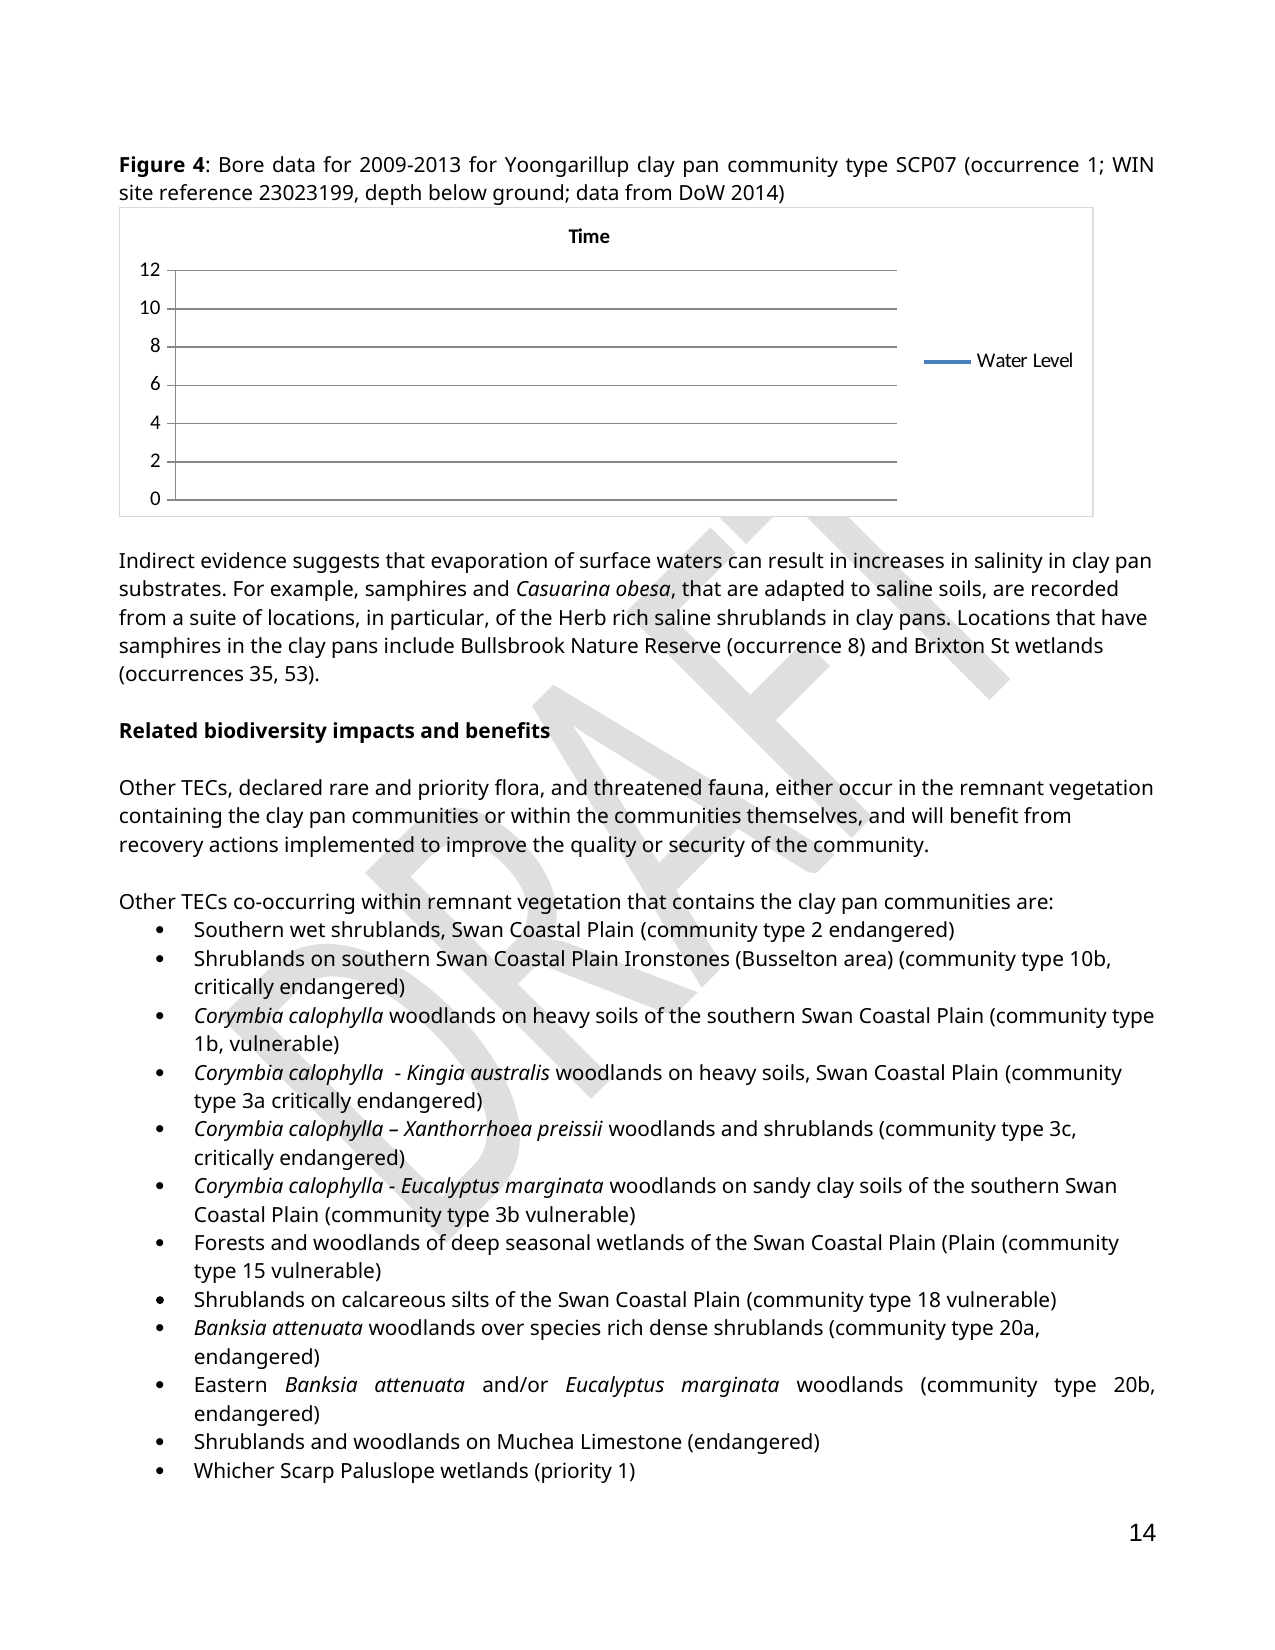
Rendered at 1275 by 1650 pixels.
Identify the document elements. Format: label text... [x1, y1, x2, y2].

list Shrublands and woodlands on Muchea Limestone (endangered) [156, 1427, 1156, 1456]
list Corymbia calophylla - Kingia australis woodlands on heavy soils, Swan Coastal Plain (community type 3a critically endangered) [156, 1058, 1156, 1114]
list Eastern Banksia attenuata and/or Eucalyptus marginata woodlands (community type 20b, endangered) [156, 1370, 1156, 1427]
text Related biodiversity impacts and benefits [119, 716, 1156, 745]
list Whicher Scarp Paluslope wetlands (priority 1) [156, 1456, 1156, 1484]
text Other TECs, declared rare and priority flora, and threatened fauna, either occur in the remnant vegetation containing the clay pan communities or within the communities themselves, and will benefit from recovery actions implemented to improve the quality or security of the community. [119, 773, 1156, 858]
text Indirect evidence suggests that evaporation of surface waters can result in increases in salinity in clay pan substrates. For example, samphires and Casuarina obesa, that are adapted to saline soils, are recorded from a suite of locations, in particular, of the Herb rich saline shrublands in clay pans. Locations that have samphires in the clay pans include Bullsbrook Nature Reserve (occurrence 8) and Brixton St wetlands (occurrences 35, 53). [119, 546, 1156, 688]
text Figure 4: Bore data for 2009-2013 for Yoongarillup clay pan community type SCP07 (occurrence 1; WIN site reference 23023199, depth below ground; data from DoW 2014) [119, 150, 1156, 207]
list Corymbia calophylla – Xanthorrhoea preissii woodlands and shrublands (community type 3c, critically endangered) [156, 1114, 1156, 1171]
list Banksia attenuata woodlands over species rich dense shrublands (community type 20a, endangered) [156, 1313, 1156, 1370]
list Forests and woodlands of deep seasonal wetlands of the Swan Coastal Plain (Plain (community type 15 vulnerable) [156, 1228, 1156, 1285]
list Shrublands on calcareous silts of the Swan Coastal Plain (community type 18 vulnerable) [156, 1285, 1156, 1313]
list Shrublands on southern Swan Coastal Plain Ironstones (Busselton area) (community type 10b, critically endangered) [156, 944, 1156, 1001]
list Southern wet shrublands, Swan Coastal Plain (community type 2 endangered) [156, 915, 1156, 944]
list Corymbia calophylla - Eucalyptus marginata woodlands on sandy clay soils of the southern Swan Coastal Plain (community type 3b vulnerable) [156, 1171, 1156, 1228]
list Corymbia calophylla woodlands on heavy soils of the southern Swan Coastal Plain (community type 1b, vulnerable) [156, 1001, 1156, 1058]
text Other TECs co-occurring within remnant vegetation that contains the clay pan communities are: [119, 887, 1156, 915]
